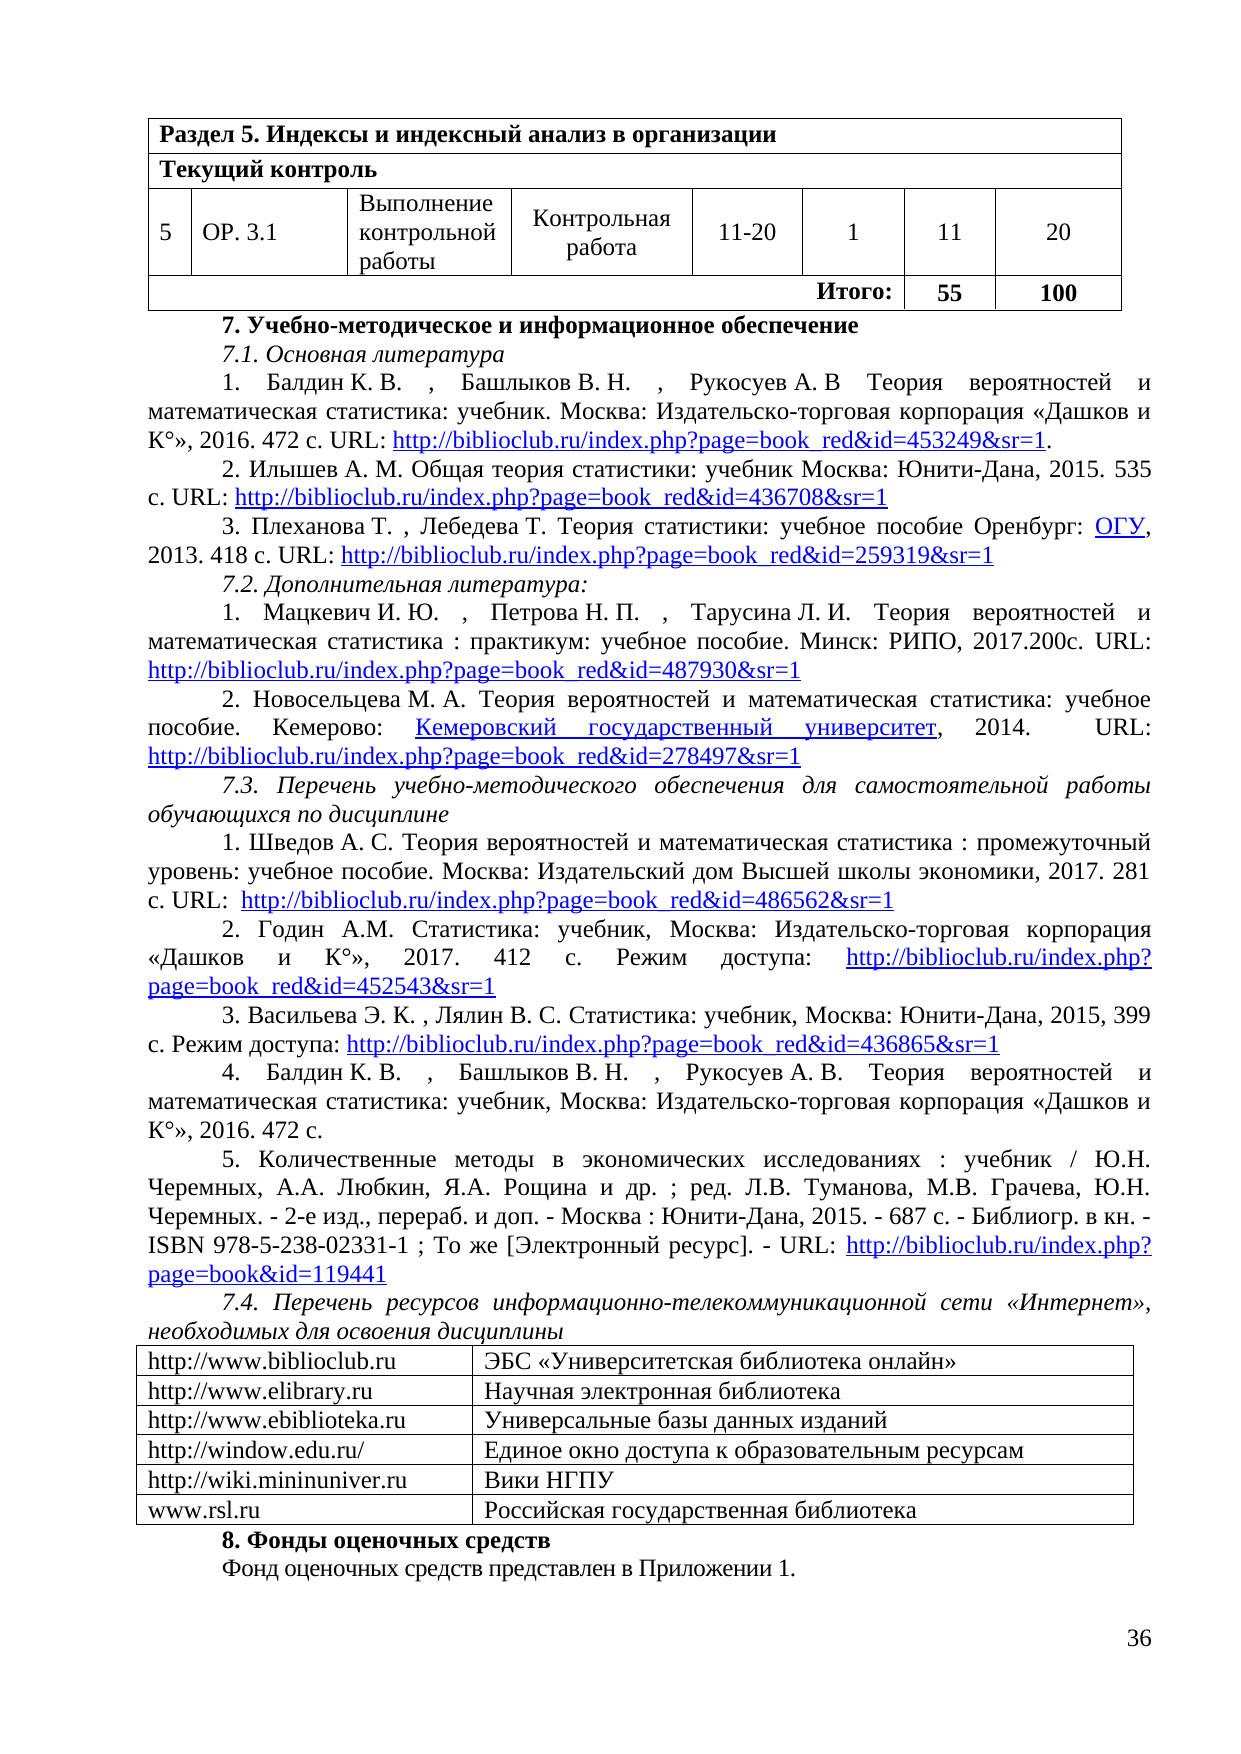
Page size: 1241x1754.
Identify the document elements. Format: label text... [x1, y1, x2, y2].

table_cell 20 [996, 189, 1121, 275]
table_cell Выполнение контрольной работы [348, 189, 511, 275]
table_cell 5 [149, 189, 191, 275]
table_cell Единое окно доступа к образовательным ресурсам [473, 1435, 1133, 1464]
text 2. Новосельцева М. А. Теория вероятностей и математическая статистика: учебное пособие. Кемерово: Кемеровский государственный университет, 2014. URL: http://biblioclub.ru/index.php?page=book_red&id=278497&sr=1 [148, 684, 1152, 770]
table_cell 1 [803, 189, 904, 275]
text 2. Илышев А. М. Общая теория статистики: учебник Москва: Юнити-Дана, 2015. 535 с. URL: http://biblioclub.ru/index.php?page=book_red&id=436708&sr=1 [148, 454, 1152, 511]
table_cell 55 [905, 276, 995, 309]
text 7.3. Перечень учебно-методического обеспечения для самостоятельной работы обучающихся по дисциплине [148, 770, 1152, 827]
text 1. Шведов А. С. Теория вероятностей и математическая статистика : промежуточный уровень: учебное пособие. Москва: Издательский дом Высшей школы экономики, 2017. 281 с. URL: http://biblioclub.ru/index.php?page=book_red&id=486562&sr=1 [148, 827, 1152, 914]
text 7. Учебно-методическое и информационное обеспечение [148, 310, 1152, 339]
table_cell 100 [996, 276, 1121, 309]
table_cell http://www.ebiblioteka.ru [137, 1406, 472, 1434]
table_cell Универсальные базы данных изданий [473, 1406, 1133, 1434]
table_cell Научная электронная библиотека [473, 1376, 1133, 1404]
table_cell 11 [905, 189, 995, 275]
table_cell Вики НГПУ [473, 1465, 1133, 1494]
table_cell Итого: [149, 276, 904, 309]
text 8. Фонды оценочных средств [148, 1525, 1152, 1553]
text 4. Балдин К. В. , Башлыков В. Н. , Рукосуев А. В. Теория вероятностей и математическая статистика: учебник, Москва: Издательско-торговая корпорация «Дашков и К°», 2016. 472 с. [148, 1057, 1152, 1144]
table_cell Текущий контроль [149, 154, 1121, 187]
text 1. Мацкевич И. Ю. , Петрова Н. П. , Тарусина Л. И. Теория вероятностей и математическая статистика : практикум: учебное пособие. Минск: РИПО, 2017.200с. URL: http://biblioclub.ru/index.php?page=book_red&id=487930&sr=1 [148, 597, 1152, 684]
table_header ЭБС «Университетская библиотека онлайн» [473, 1346, 1133, 1375]
text 7.4. Перечень ресурсов информационно-телекоммуникационной сети «Интернет», необходимых для освоения дисциплины [148, 1287, 1152, 1345]
table_cell Российская государственная библиотека [473, 1495, 1133, 1524]
text 7.2. Дополнительная литература: [148, 569, 1152, 597]
table_cell http://wiki.mininuniver.ru [137, 1465, 472, 1494]
table_cell www.rsl.ru [137, 1495, 472, 1524]
text 2. Годин А.М. Статистика: учебник, Москва: Издательско-торговая корпорация «Дашков и К°», 2017. 412 с. Режим доступа: http://biblioclub.ru/index.php?page=book_red&id=452543&sr=1 [148, 914, 1152, 1000]
table_cell 11-20 [693, 189, 802, 275]
text 7.1. Основная литература [148, 339, 1152, 367]
table_cell Контрольная работа [512, 189, 692, 275]
text 3. Васильева Э. К. , Лялин В. С. Статистика: учебник, Москва: Юнити-Дана, 2015, 399 с. Режим доступа: http://biblioclub.ru/index.php?page=book_red&id=436865&sr=1 [148, 1000, 1152, 1057]
table_cell ОР. 3.1 [192, 189, 347, 275]
table_header http://www.biblioclub.ru [137, 1346, 472, 1375]
table_cell Раздел 5. Индексы и индексный анализ в организации [149, 119, 1121, 153]
text Фонд оценочных средств представлен в Приложении 1. [148, 1553, 1152, 1582]
text 1. Балдин К. В. , Башлыков В. Н. , Рукосуев А. В Теория вероятностей и математическая статистика: учебник. Москва: Издательско-торговая корпорация «Дашков и К°», 2016. 472 с. URL: http://biblioclub.ru/index.php?page=book_red&id=453249&sr=1. [148, 367, 1152, 454]
text 3. Плеханова Т. , Лебедева Т. Теория статистики: учебное пособие Оренбург: ОГУ, 2013. 418 с. URL: http://biblioclub.ru/index.php?page=book_red&id=259319&sr=1 [148, 511, 1152, 569]
table_cell http://www.elibrary.ru [137, 1376, 472, 1404]
text 5. Количественные методы в экономических исследованиях : учебник / Ю.Н. Черемных, А.А. Любкин, Я.А. Рощина и др. ; ред. Л.В. Туманова, М.В. Грачева, Ю.Н. Черемных. - 2-е изд., перераб. и доп. - Москва : Юнити-Дана, 2015. - 687 с. - Библиогр. в кн. - ISBN 978-5-238-02331-1 ; То же [Электронный ресурс]. - URL: http://biblioclub.ru/index.php?page=book&id=119441 [148, 1144, 1152, 1287]
table_cell http://window.edu.ru/ [137, 1435, 472, 1464]
